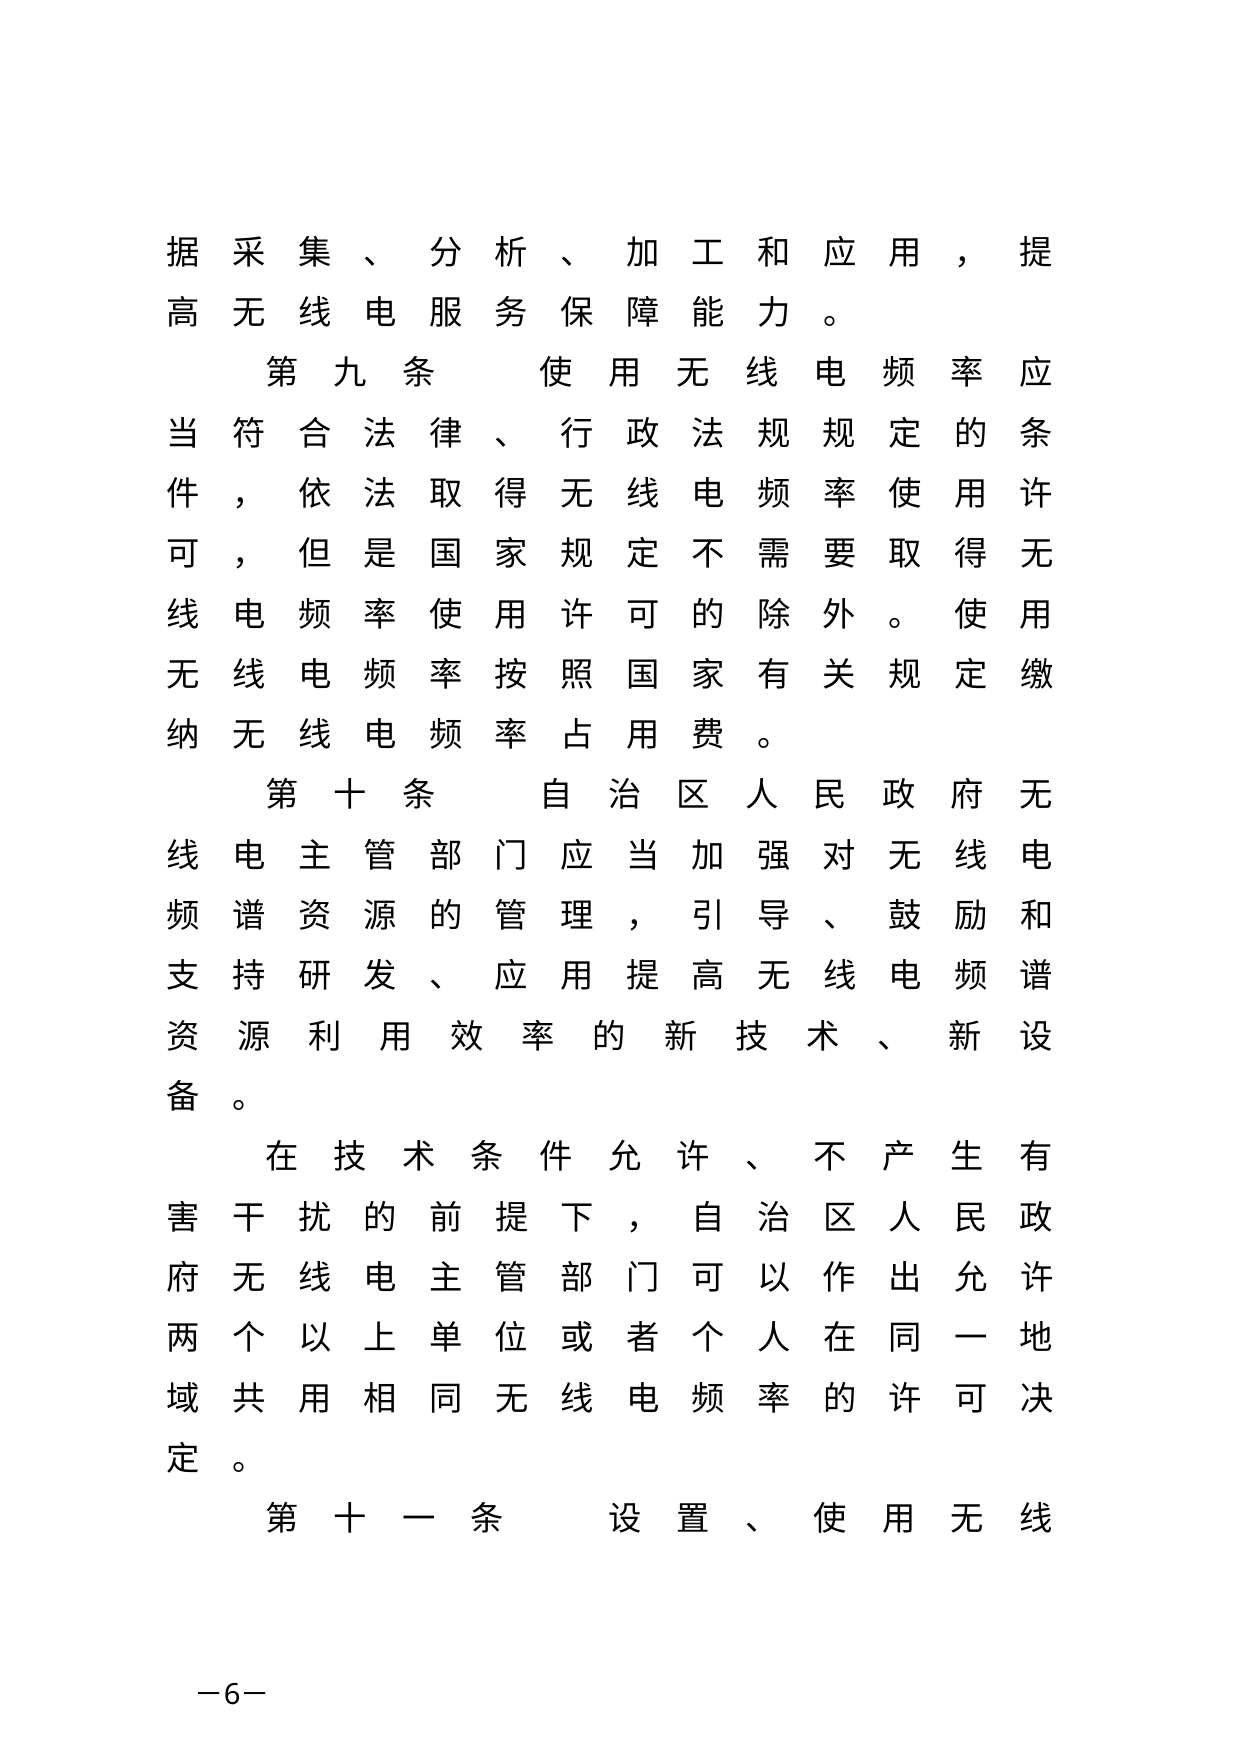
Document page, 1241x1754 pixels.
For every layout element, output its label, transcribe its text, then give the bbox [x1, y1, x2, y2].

text 在技术条件允许、不产生有害干扰的前提下，自治区人民政府无线电主管部门可以作出允许两个以上单位或者个人在同一地域共用相同无线电频率的许可决定。 [167, 1124, 1085, 1486]
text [167, 1486, 1085, 1546]
text 第九条 使用无线电频率应当符合法律、行政法规规定的条件，依法取得无线电频率使用许可，但是国家规定不需要取得无线电频率使用许可的除外。使用无线电频率按照国家有关规定缴纳无线电频率占用费。 [167, 340, 1085, 762]
text 第十条 自治区人民政府无线电主管部门应当加强对无线电频谱资源的管理，引导、鼓励和支持研发、应用提高无线电频谱资源利用效率的新技术、新设备。 [167, 762, 1085, 1124]
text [167, 219, 1085, 340]
